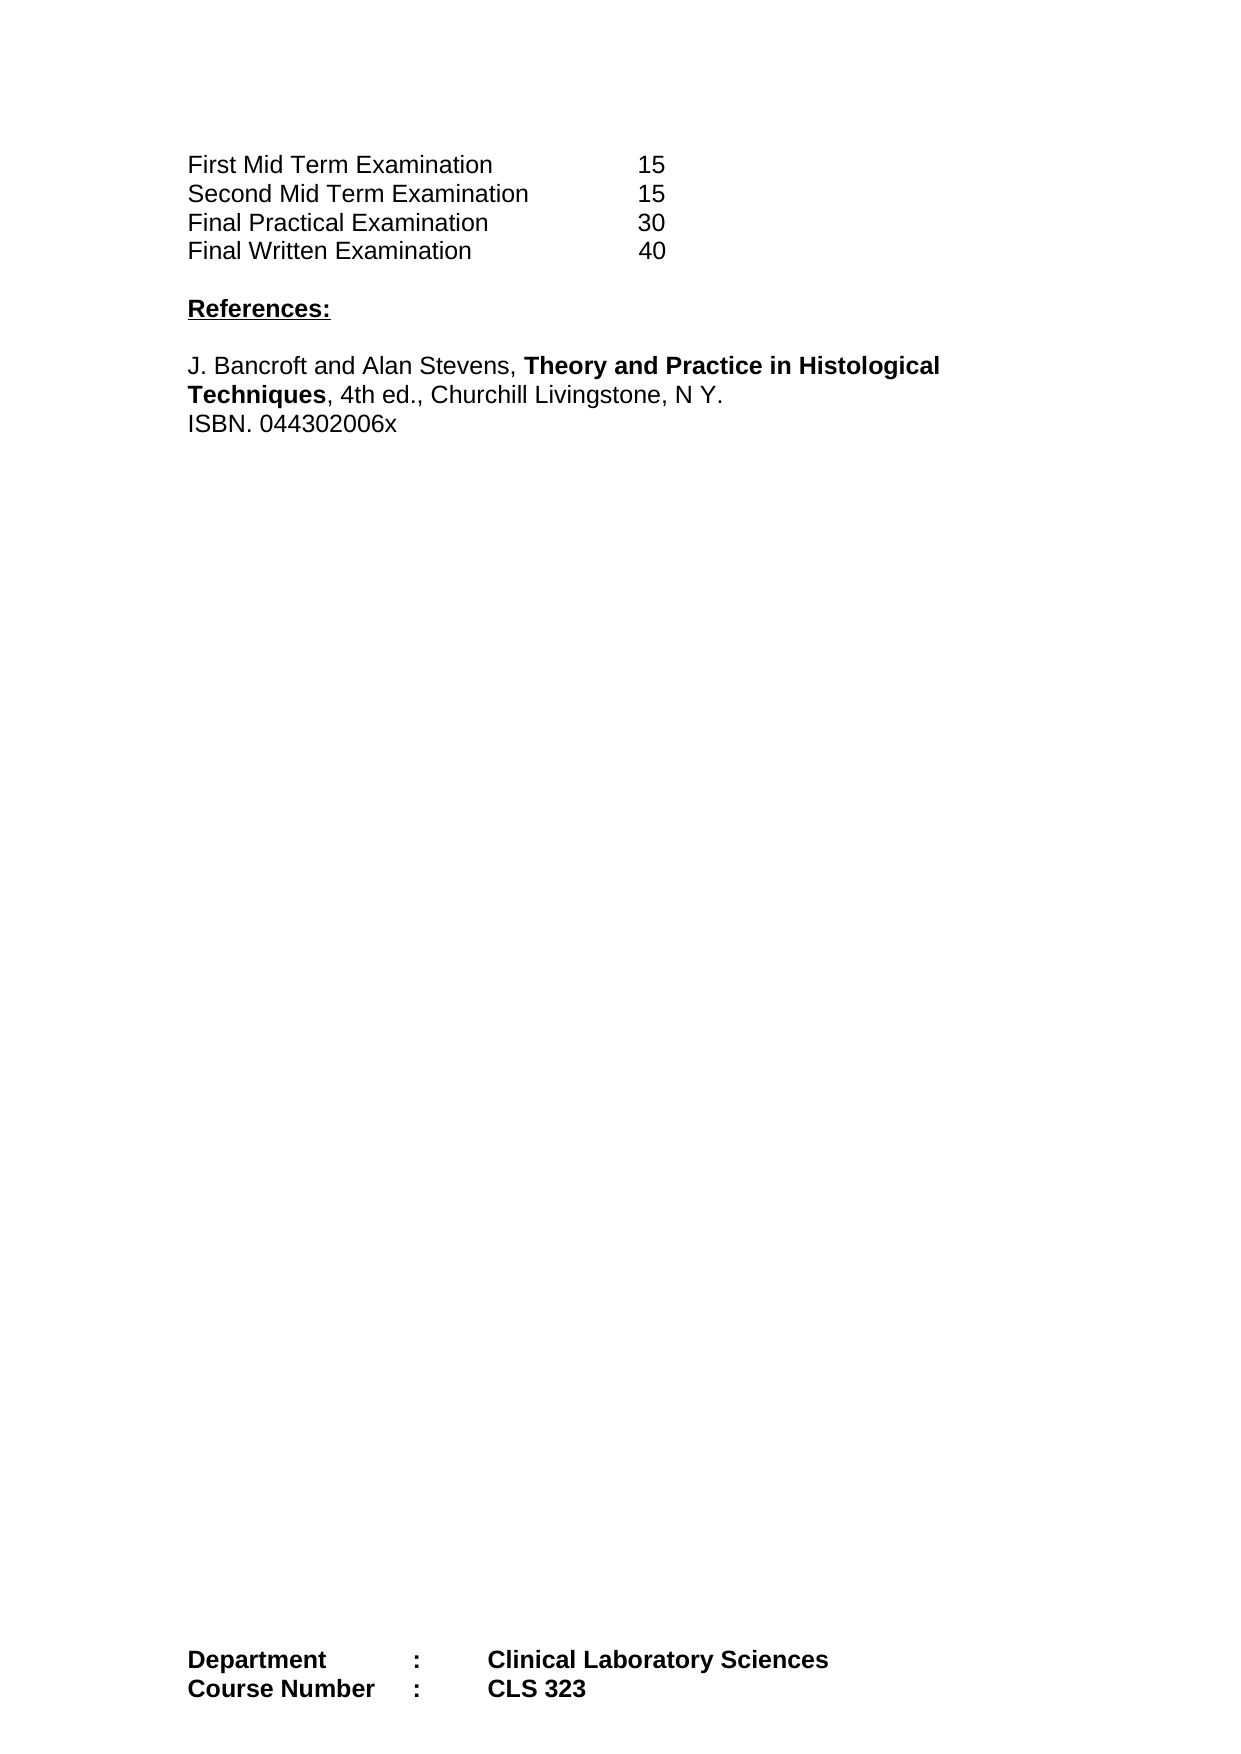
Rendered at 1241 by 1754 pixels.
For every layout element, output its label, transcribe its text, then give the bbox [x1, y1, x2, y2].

text References: [187, 294, 1053, 322]
text Final Written Examination 40 [187, 236, 1053, 265]
text Course Number : CLS 323 [187, 1674, 1053, 1702]
text J. Bancroft and Alan Stevens, Theory and Practice in Histological Techniques, 4th ed., Churchill Livingstone, N Y. [187, 351, 1053, 409]
text Final Practical Examination 30 [187, 207, 1053, 236]
text ISBN. 044302006x [187, 409, 1053, 437]
text Second Mid Term Examination 15 [187, 179, 1053, 207]
text Department : Clinical Laboratory Sciences [187, 1645, 1053, 1674]
text First Mid Term Examination 15 [187, 150, 1053, 179]
